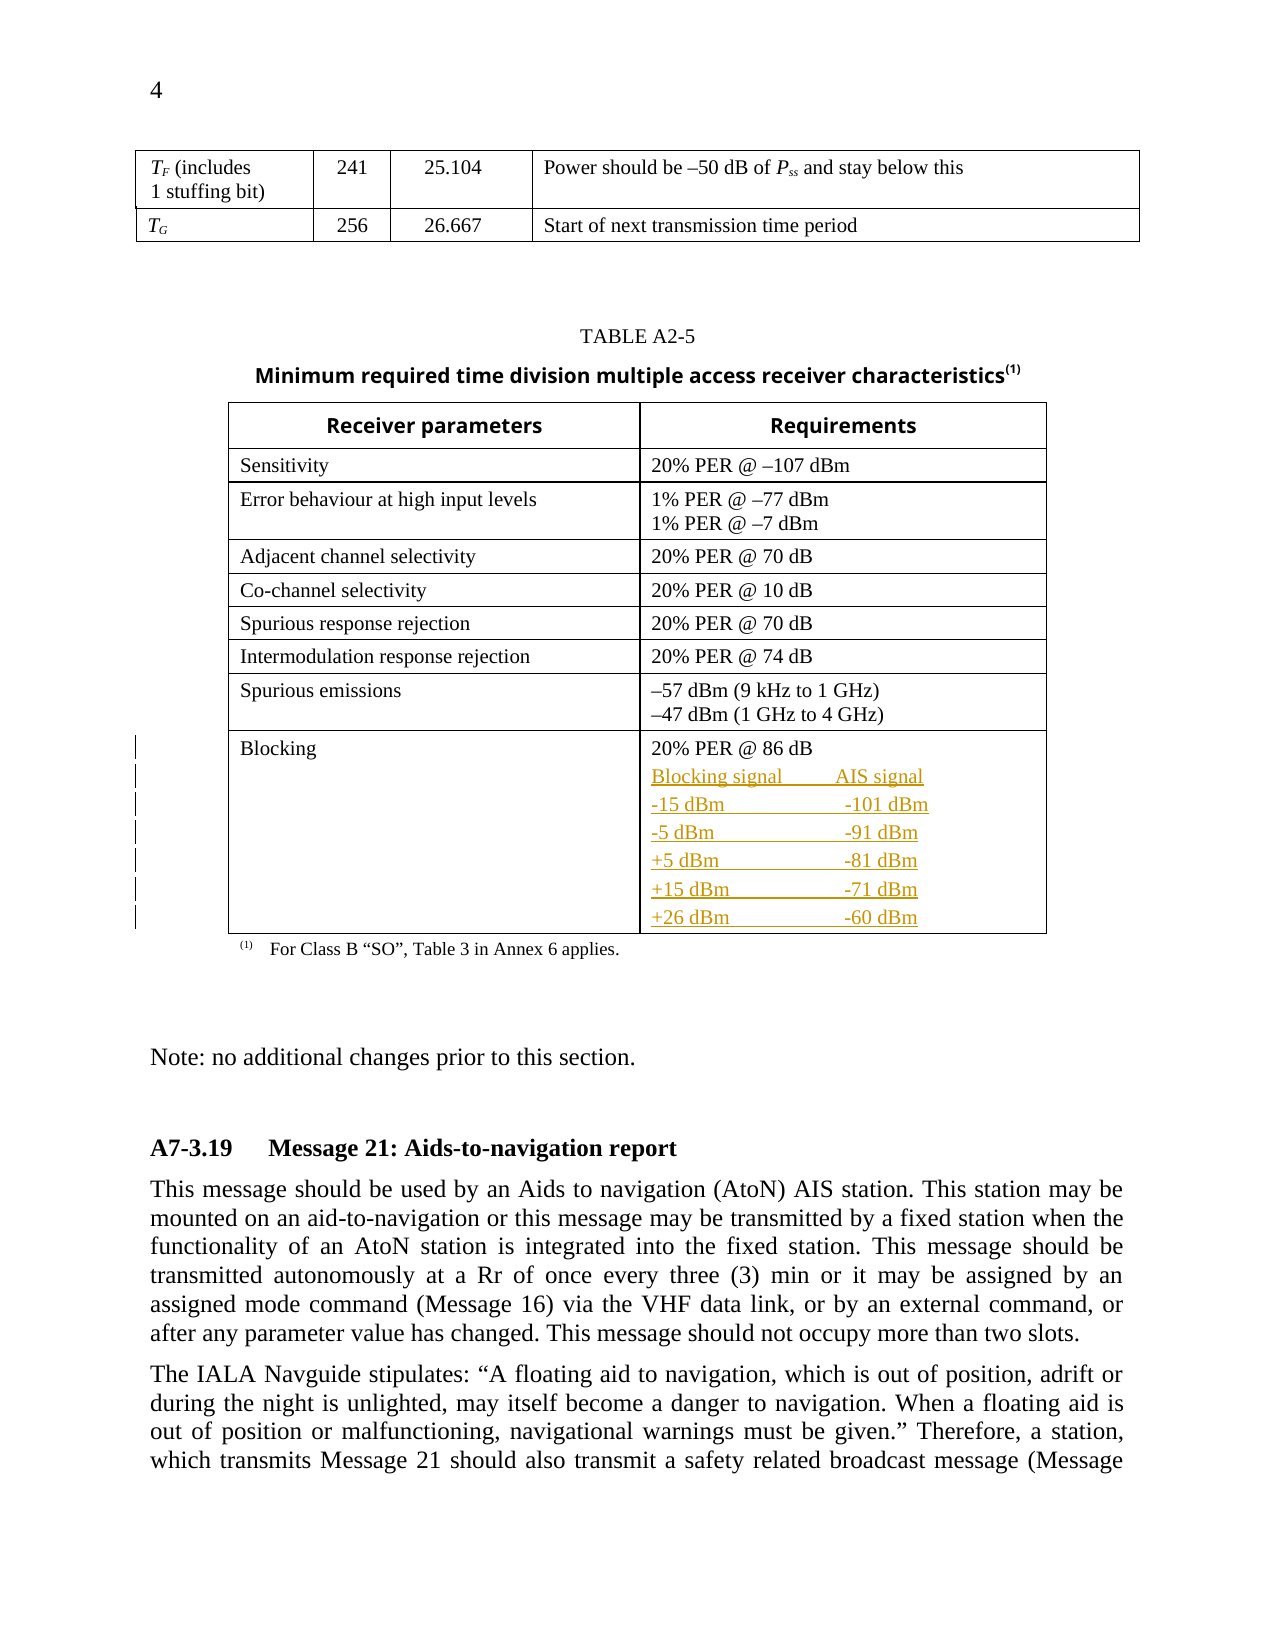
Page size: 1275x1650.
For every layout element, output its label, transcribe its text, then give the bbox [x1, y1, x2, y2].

table_cell TF (includes 1 stuffing bit) [136, 151, 313, 207]
table_cell Adjacent channel selectivity [229, 540, 639, 572]
table_cell –57 dBm (9 kHz to 1 GHz) –47 dBm (1 GHz to 4 GHz) [641, 674, 1046, 730]
table_cell 25.104 [391, 151, 532, 207]
table_cell 20% PER @ 10 dB [641, 574, 1046, 606]
table_header Requirements [641, 403, 1046, 448]
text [150, 1359, 1125, 1474]
table_cell 20% PER @ 70 dB [641, 540, 1046, 572]
text Note: no additional changes prior to this section. [150, 1042, 1125, 1071]
table_cell TG [137, 209, 313, 241]
table_cell Intermodulation response rejection [229, 640, 639, 673]
table_cell 20% PER @ –107 dBm [641, 449, 1046, 481]
text This message should be used by an Aids to navigation (AtoN) AIS station. This station may be mounted on an aid-to-navigation or this message may be transmitted by a fixed station when the functionality of an AtoN station is integrated into the fixed station. This message should be transmitted autonomously at a Rr of once every three (3) min or it may be assigned by an assigned mode command (Message 16) via the VHF data link, or by an external command, or after any parameter value has changed. This message should not occupy more than two slots. [150, 1174, 1125, 1346]
text TABLE A2-5 [150, 324, 1125, 348]
table_cell Blocking [229, 731, 639, 933]
table_cell Co-channel selectivity [229, 574, 639, 606]
table_cell 20% PER @ 70 dB [641, 607, 1046, 639]
table_cell 20% PER @ 86 dB [641, 731, 1046, 933]
table_cell Error behaviour at high input levels [229, 483, 639, 539]
table_cell Spurious emissions [229, 674, 639, 730]
table_cell (1) For Class B “SO”, Table 3 in Annex 6 applies. [229, 934, 1046, 964]
text A7-3.19 Message 21: Aids-to-navigation report [150, 1133, 1125, 1161]
table_cell Start of next transmission time period [533, 209, 1139, 241]
title Minimum required time division multiple access receiver characteristics(1) [150, 361, 1125, 389]
table_cell 26.667 [391, 209, 532, 241]
table_cell Power should be –50 dB of Pss and stay below this [533, 151, 1139, 207]
table_cell Spurious response rejection [229, 607, 639, 639]
table_cell 1% PER @ –77 dBm 1% PER @ –7 dBm [641, 483, 1046, 539]
table_cell 241 [314, 151, 390, 207]
table_cell Sensitivity [229, 449, 639, 481]
table_cell 20% PER @ 74 dB [641, 640, 1046, 673]
table_header Receiver parameters [229, 403, 639, 448]
table_cell 256 [314, 209, 390, 241]
